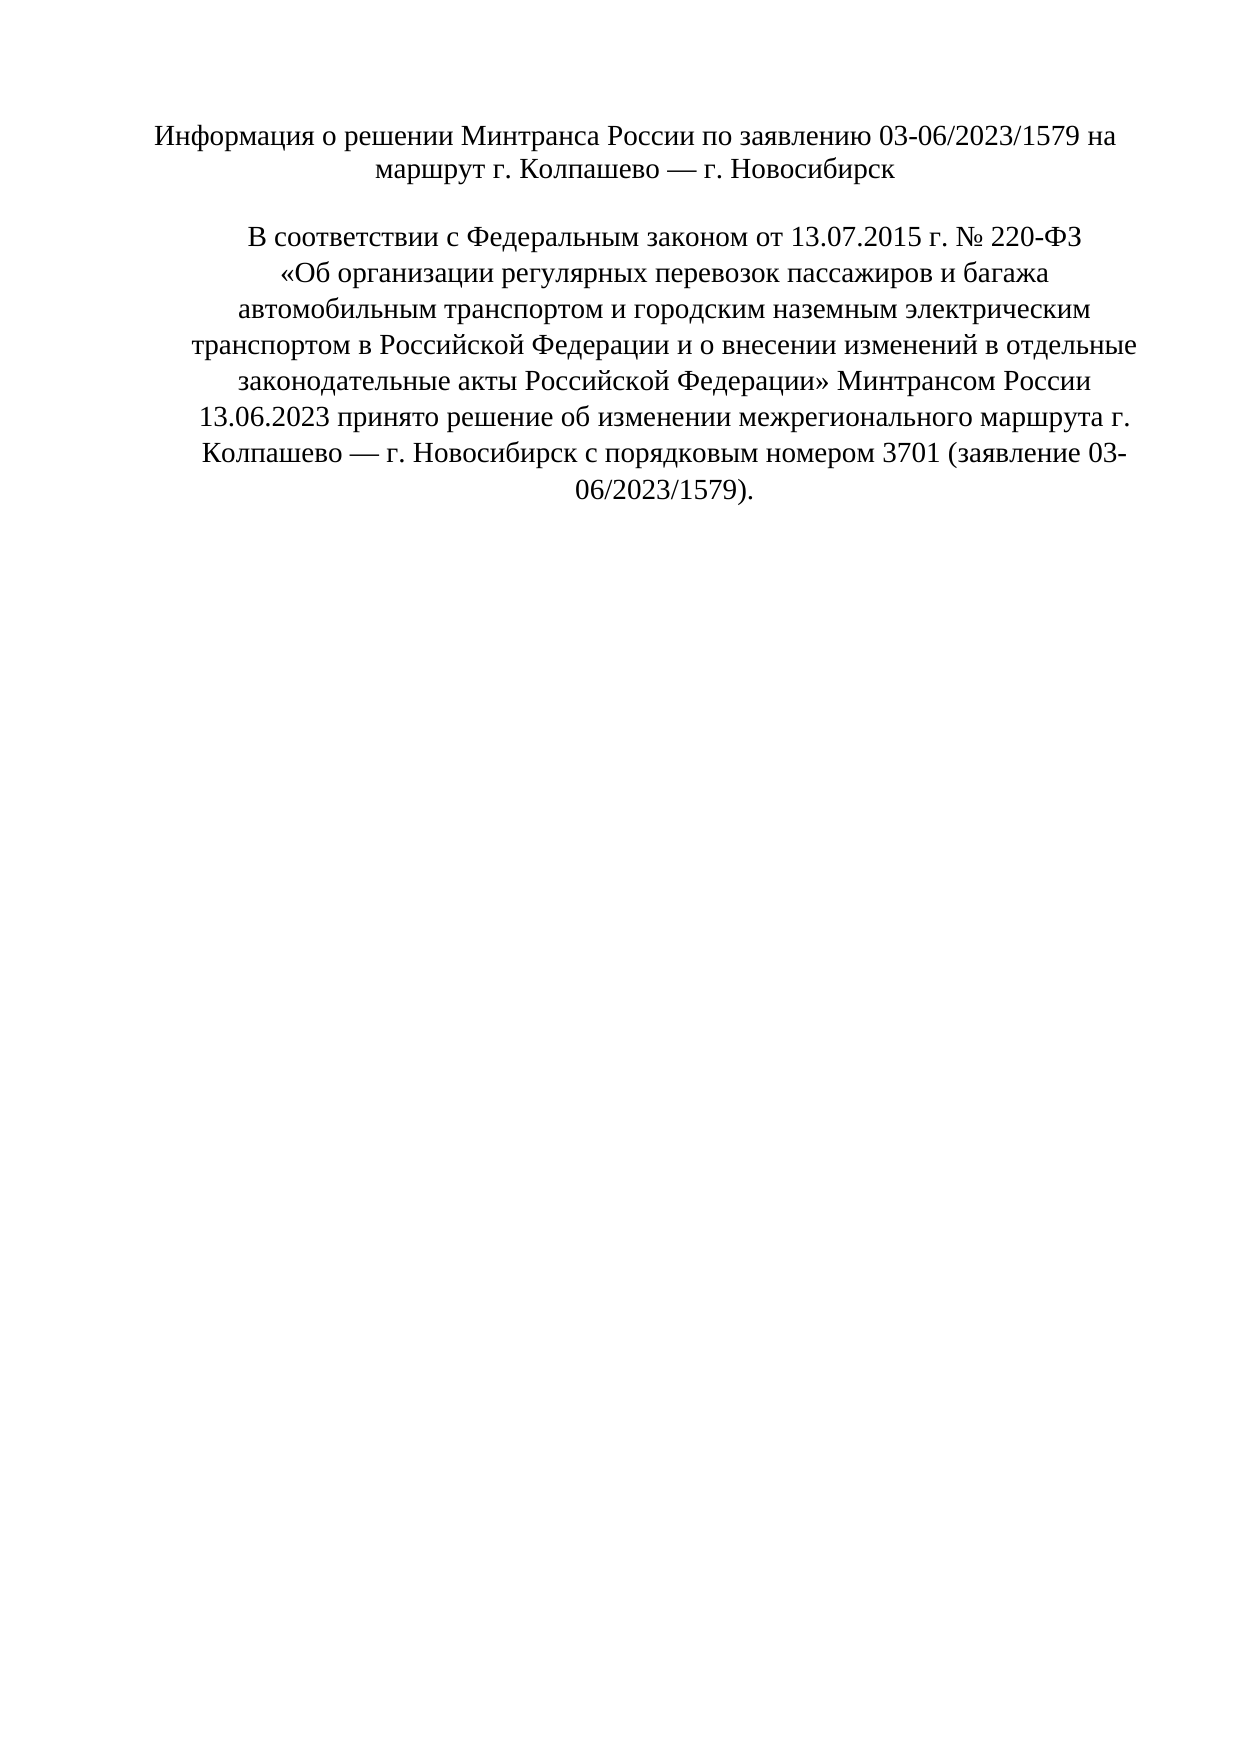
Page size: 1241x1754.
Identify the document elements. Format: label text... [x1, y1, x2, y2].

text Информация о решении Минтранса России по заявлению 03-06/2023/1579 на маршрут г. Колпашево — г. Новосибирск [118, 118, 1152, 185]
text В соответствии с Федеральным законом от 13.07.2015 г. № 220-ФЗ «Об организации регулярных перевозок пассажиров и багажа автомобильным транспортом и городским наземным электрическим транспортом в Российской Федерации и о внесении изменений в отдельные законодательные акты Российской Федерации» Минтрансом России 13.06.2023 принято решение об изменении межрегионального маршрута г. Колпашево — г. Новосибирск с порядковым номером 3701 (заявление 03-06/2023/1579). [177, 219, 1152, 505]
